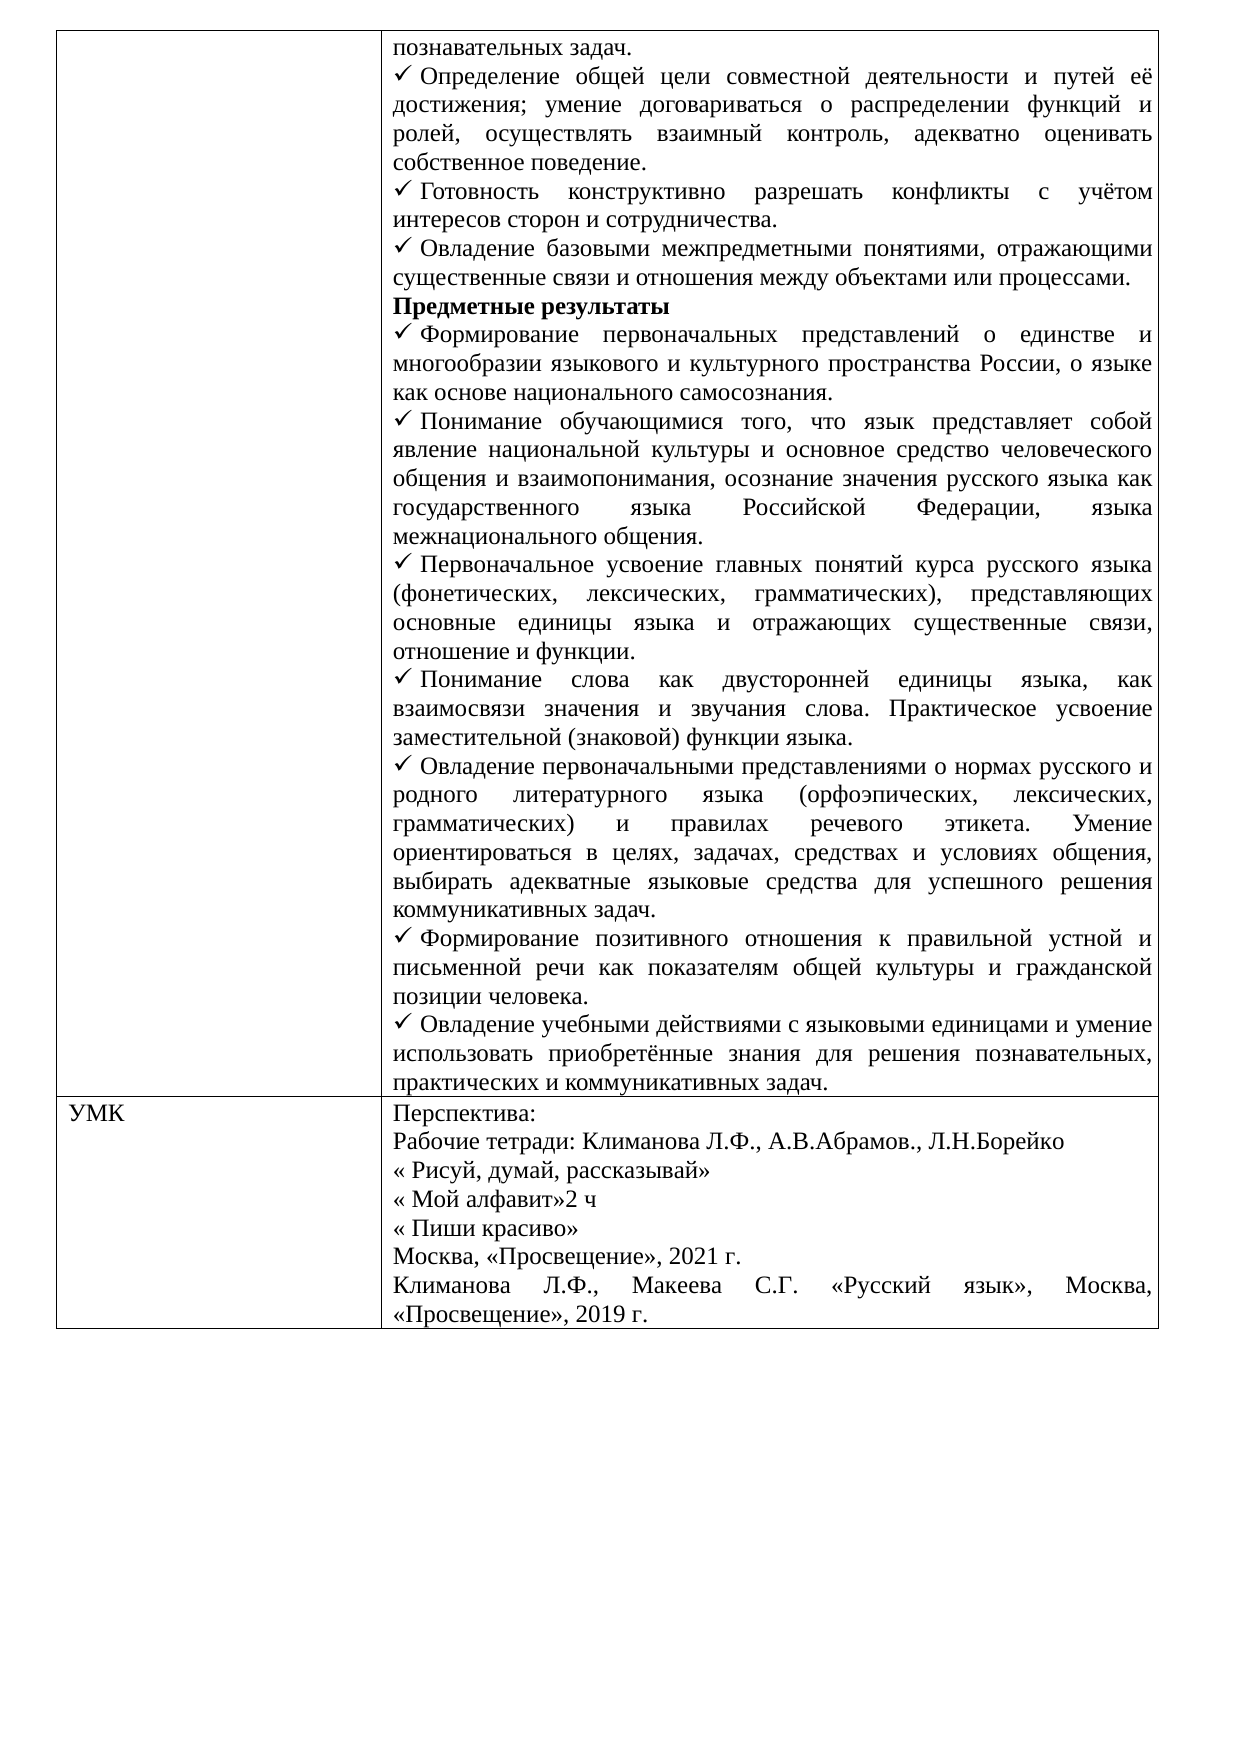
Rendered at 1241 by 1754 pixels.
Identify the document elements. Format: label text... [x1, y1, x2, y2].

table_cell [57, 31, 381, 1096]
table_cell Перспектива: Рабочие тетради: Климанова Л.Ф., А.В.Абрамов., Л.Н.Борейко « Рисуй, думай, рассказывай» « Мой алфавит»2 ч « Пиши красиво» Москва, «Просвещение», 2021 г. Климанова Л.Ф., Макеева С.Г. «Русский язык», Москва, «Просвещение», 2019 г. [382, 1097, 1158, 1328]
table_cell УМК [57, 1097, 381, 1328]
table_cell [382, 31, 1158, 1096]
